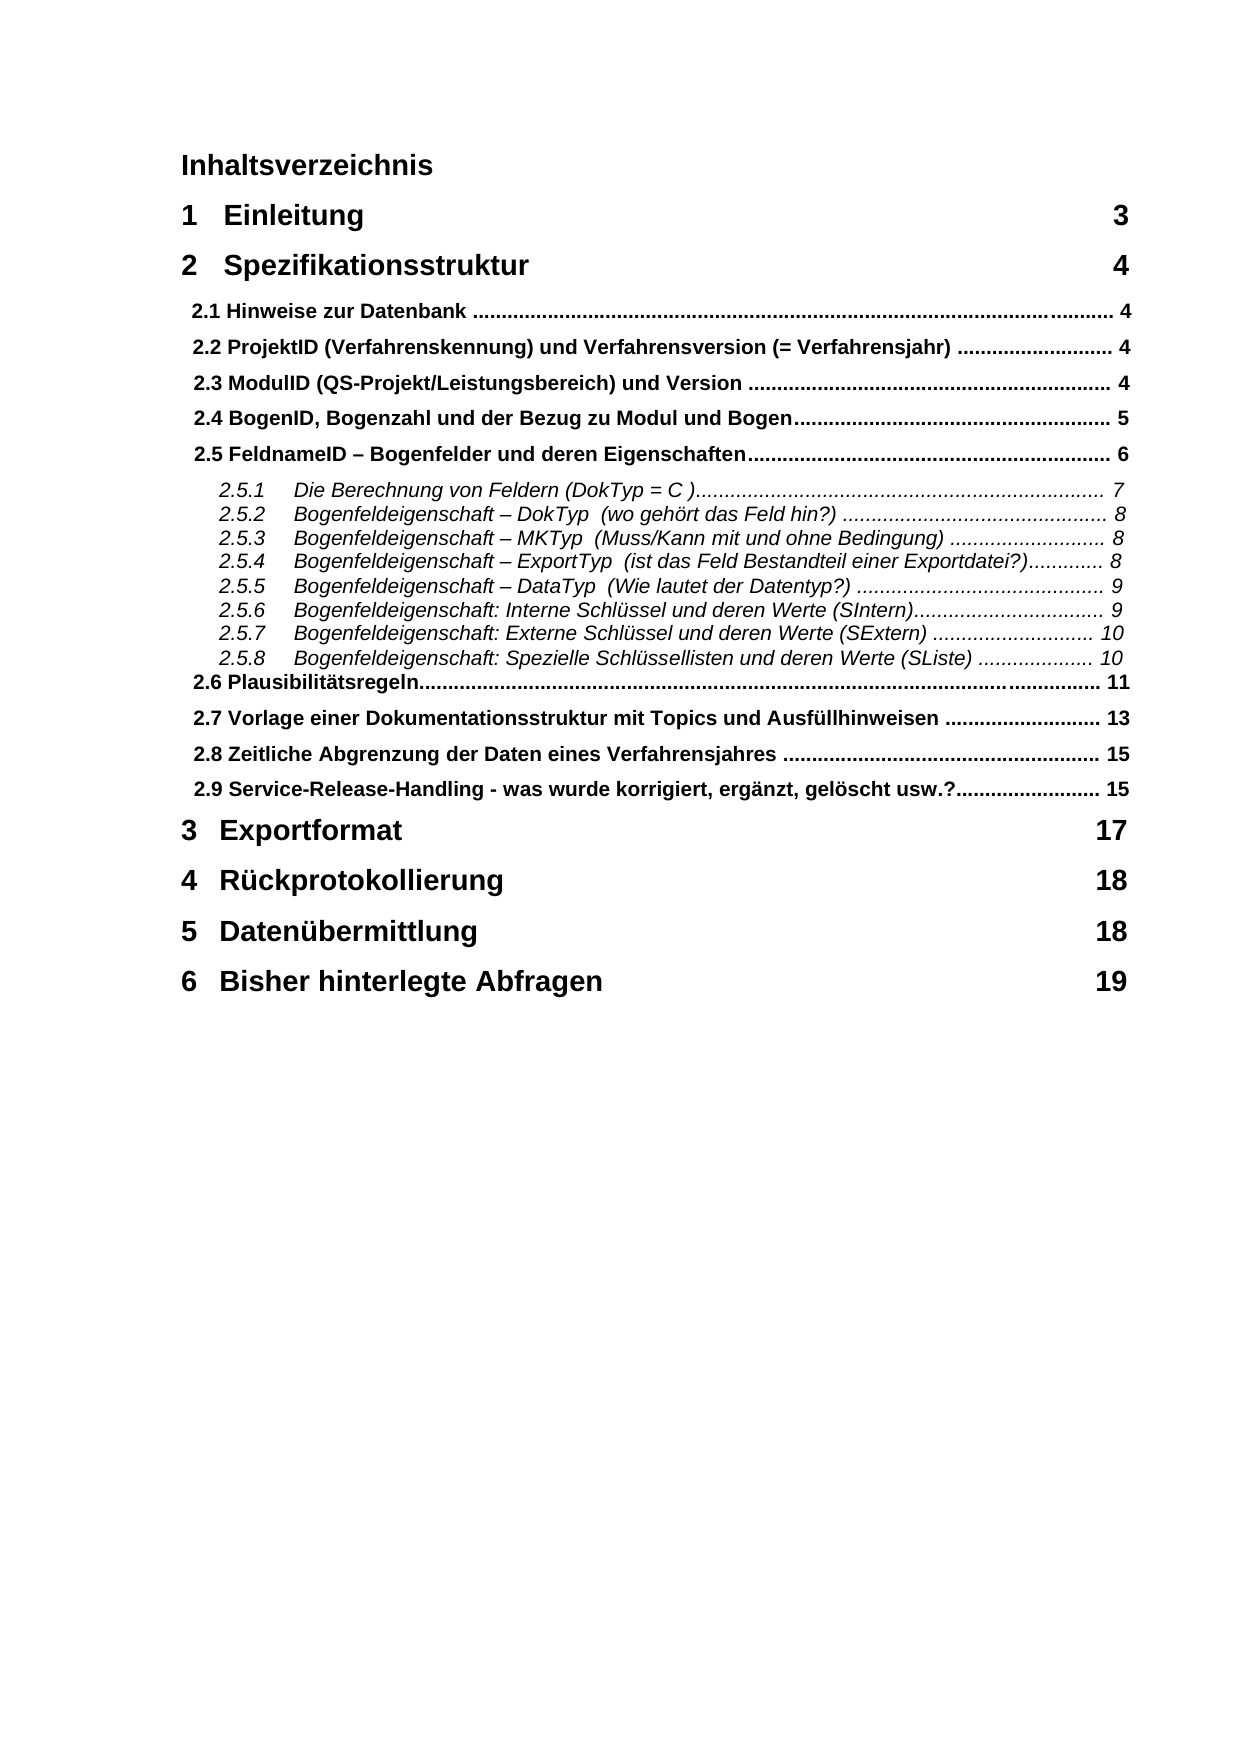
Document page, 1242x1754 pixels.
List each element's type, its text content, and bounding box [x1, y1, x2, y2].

table_header 17 [848, 810, 1136, 857]
text 2.5.4 Bogenfeldeigenschaft – ExportTyp (ist das Feld Bestandteil einer Exportdatei?)............. 8 [219, 550, 1150, 574]
text 2.1 Hinweise zur Datenbank ............................................................................................................... 4 [190, 298, 1133, 322]
text 2.5.7 Bogenfeldeigenschaft: Externe Schlüssel und deren Werte (SExtern) ............................ 10 [219, 622, 1150, 646]
text 2.2 ProjektID (Verfahrenskennung) und Verfahrensversion (= Verfahrensjahr) ........................... 4 [190, 334, 1133, 358]
table_cell Bisher hinterlegte Abfragen [208, 957, 848, 1007]
text 2.6 Plausibilitätsregeln...................................................................................................................... 11 [190, 669, 1133, 693]
table_cell Rückprotokollierung [208, 857, 848, 907]
table_cell 5 [170, 907, 208, 957]
table_cell 6 [170, 957, 208, 1007]
text 2.5.6 Bogenfeldeigenschaft: Interne Schlüssel und deren Werte (SIntern)................................. 9 [219, 598, 1150, 622]
text 2.3 ModulID (QS-Projekt/Leistungsbereich) und Version ............................................................... 4 [190, 370, 1133, 394]
table_header Exportformat [208, 810, 848, 857]
text 2.5.3 Bogenfeldeigenschaft – MKTyp (Muss/Kann mit und ohne Bedingung) ........................... 8 [219, 526, 1150, 550]
table_cell 4 [170, 857, 208, 907]
text Inhaltsverzeichnis [181, 148, 1150, 181]
text 2.5.5 Bogenfeldeigenschaft – DataTyp (Wie lautet der Datentyp?) ........................................... 9 [219, 574, 1150, 598]
table_header 3 [170, 810, 208, 857]
text 2.5.8 Bogenfeldeigenschaft: Spezielle Schlüssellisten und deren Werte (iste) .................... 10 [219, 646, 1150, 669]
text 1 Einleitung 3 [176, 198, 1133, 231]
text 2.4 BogenID, Bogenzahl und der Bezug zu Modul und Bogen....................................................... 5 [190, 406, 1133, 430]
text 2.5.1 Die Berechnung von Feldern (DokTyp = C )....................................................................... 7 [219, 478, 1150, 502]
text 2.5.2 Bogenfeldeigenschaft – DokTyp (wo gehört das Feld hin?) .............................................. 8 [219, 502, 1150, 526]
table_cell 18 [848, 857, 1136, 907]
table_cell Datenübermittlung [208, 907, 848, 957]
text 2.5 FeldnameID – Bogenfelder und deren Eigenschaften............................................................... 6 [190, 442, 1133, 466]
table_cell 18 [848, 907, 1136, 957]
text 2 Spezifikationsstruktur 4 [176, 248, 1133, 282]
text 2.7 Vorlage einer Dokumentationsstruktur mit Topics und Ausfüllhinweisen ........................... 13 [190, 705, 1133, 729]
text 2.8 Zeitliche Abgrenzung der Daten eines Verfahrensjahres ....................................................... 15 [190, 741, 1133, 765]
table_cell 19 [848, 957, 1136, 1007]
text 2.9 Service-Release-Handling - was wurde korrigiert, ergänzt, gelöscht usw.?......................... 15 [190, 777, 1133, 801]
